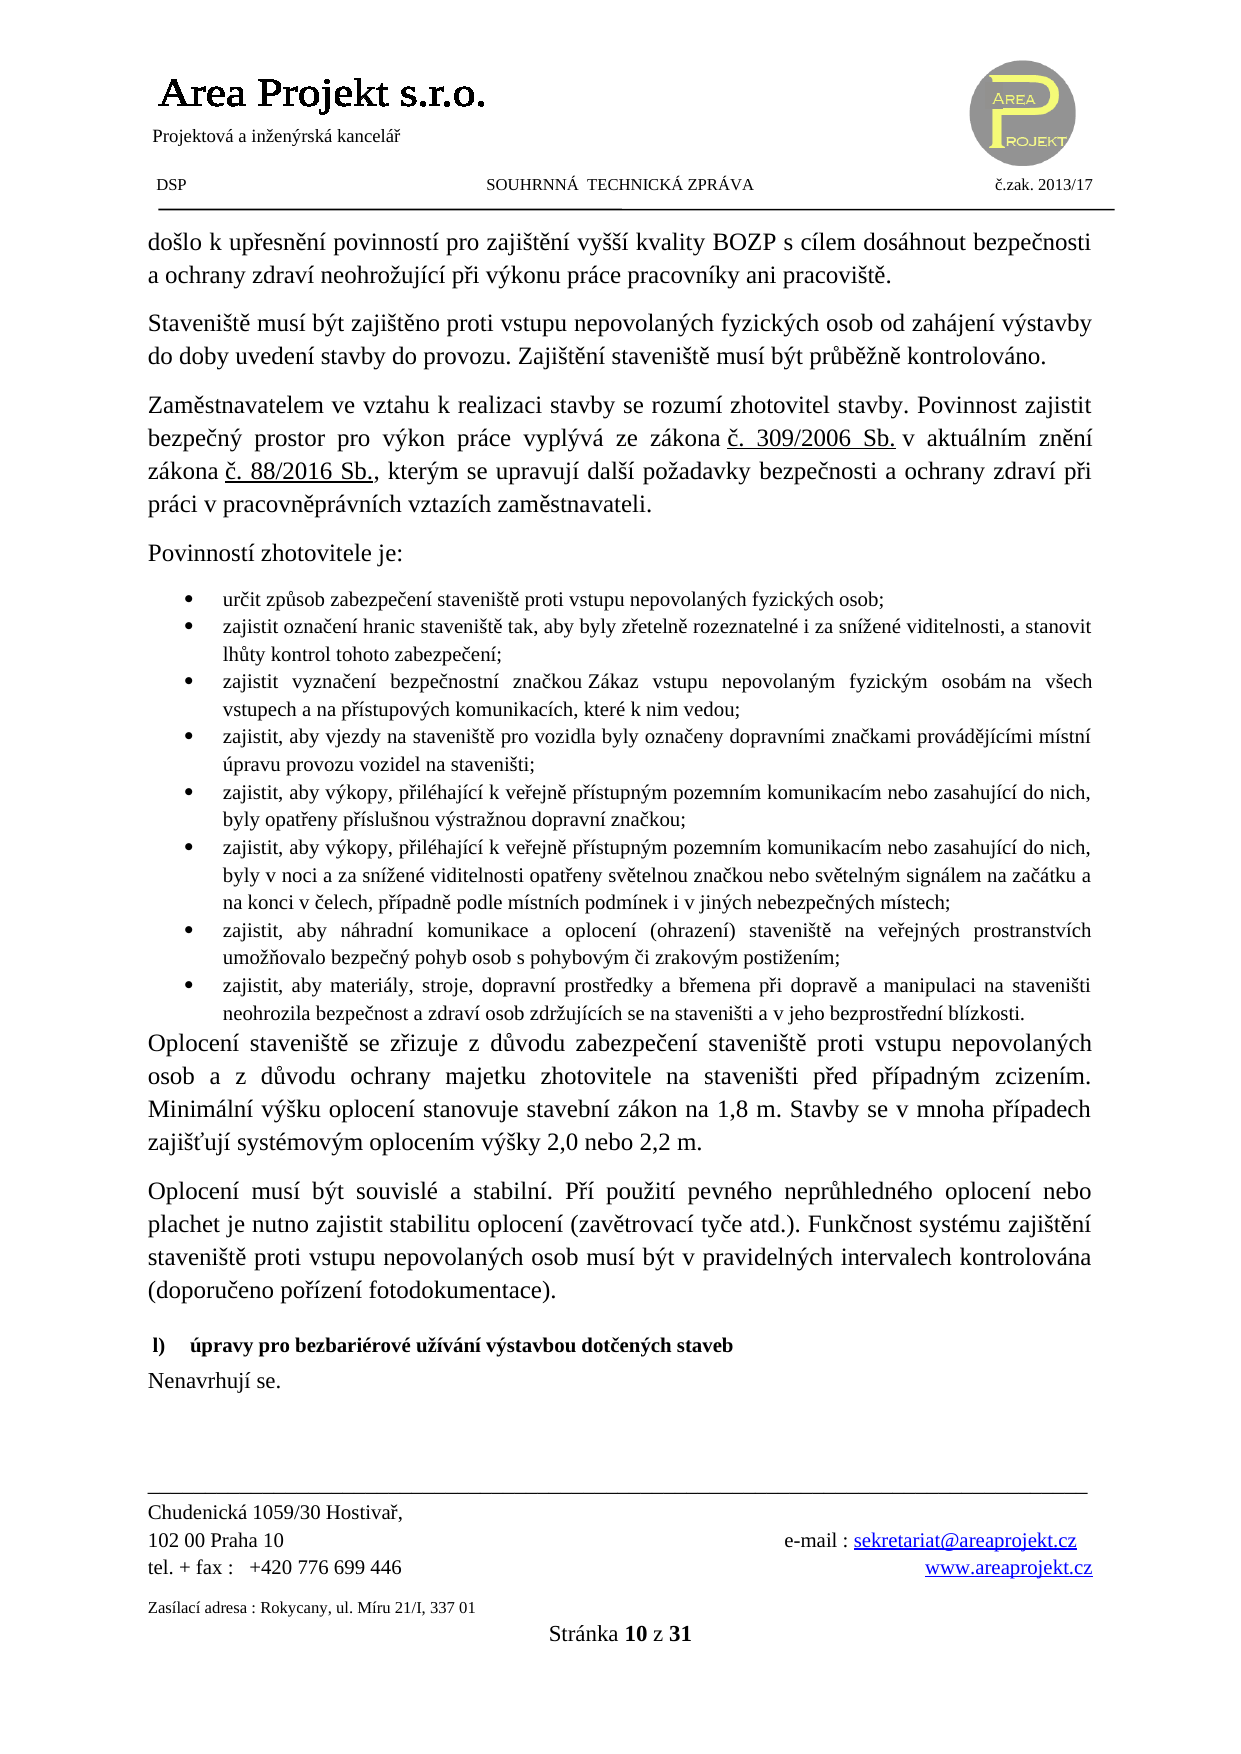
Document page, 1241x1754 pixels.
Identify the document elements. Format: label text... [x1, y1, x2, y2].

text Nenavrhují se. [148, 1367, 1093, 1393]
list zajistit, aby materiály, stroje, dopravní prostředky a břemena při dopravě a manipulaci na staveništi neohrozila bezpečnost a zdraví osob zdržujících se na staveništi a v jeho bezprostřední blízkosti. [185, 973, 1093, 1024]
list zajistit označení hranic staveniště tak, aby byly zřetelně rozeznatelné i za snížené viditelnosti, a stanovit lhůty kontrol tohoto zabezpečení; [185, 614, 1093, 666]
list zajistit, aby vjezdy na staveniště pro vozidla byly označeny dopravními značkami provádějícími místní úpravu provozu vozidel na staveništi; [185, 724, 1093, 776]
text Zaměstnavatelem ve vztahu k realizaci stavby se rozumí zhotovitel stavby. Povinnost zajistit bezpečný prostor pro výkon práce vyplývá ze zákona č. 309/2006 Sb. v aktuálním znění zákona č. 88/2016 Sb., kterým se upravují další požadavky bezpečnosti a ochrany zdraví při práci v pracovněprávních vztazích zaměstnavateli. [148, 390, 1093, 518]
subtitle úpravy pro bezbariérové užívání výstavbou dotčených staveb [152, 1333, 1093, 1357]
list zajistit, aby náhradní komunikace a oplocení (ohrazení) staveniště na veřejných prostranstvích umožňovalo bezpečný pohyb osob s pohybovým či zrakovým postižením; [185, 918, 1093, 969]
list zajistit, aby výkopy, přiléhající k veřejně přístupným pozemním komunikacím nebo zasahující do nich, byly v noci a za snížené viditelnosti opatřeny světelnou značkou nebo světelným signálem na začátku a na konci v čelech, případně podle místních podmínek i v jiných nebezpečných místech; [185, 835, 1093, 914]
text Oplocení staveniště se zřizuje z důvodu zabezpečení staveniště proti vstupu nepovolaných osob a z důvodu ochrany majetku zhotovitele na staveništi před případným zcizením. Minimální výšku oplocení stanovuje stavební zákon na 1,8 m. Stavby se v mnoha případech zajišťují systémovým oplocením výšky 2,0 nebo 2,2 m. [148, 1028, 1093, 1156]
picture [953, 55, 1093, 173]
list zajistit vyznačení bezpečnostní značkou Zákaz vstupu nepovolaným fyzickým osobám na všech vstupech a na přístupových komunikacích, které k nim vedou; [185, 669, 1093, 721]
list zajistit, aby výkopy, přiléhající k veřejně přístupným pozemním komunikacím nebo zasahující do nich, byly opatřeny příslušnou výstražnou dopravní značkou; [185, 780, 1093, 831]
text Staveniště musí být zajištěno proti vstupu nepovolaných fyzických osob od zahájení výstavby do doby uvedení stavby do provozu. Zajištění staveniště musí být průběžně kontrolováno. [148, 308, 1093, 370]
text Povinností zhotovitele je: [148, 538, 1093, 567]
list určit způsob zabezpečení staveniště proti vstupu nepovolaných fyzických osob; [185, 586, 1093, 611]
text Oplocení musí být souvislé a stabilní. Pří použití pevného neprůhledného oplocení nebo plachet je nutno zajistit stabilitu oplocení (zavětrovací tyče atd.). Funkčnost systému zajištění staveniště proti vstupu nepovolaných osob musí být v pravidelných intervalech kontrolována (doporučeno pořízení fotodokumentace). [148, 1176, 1093, 1304]
